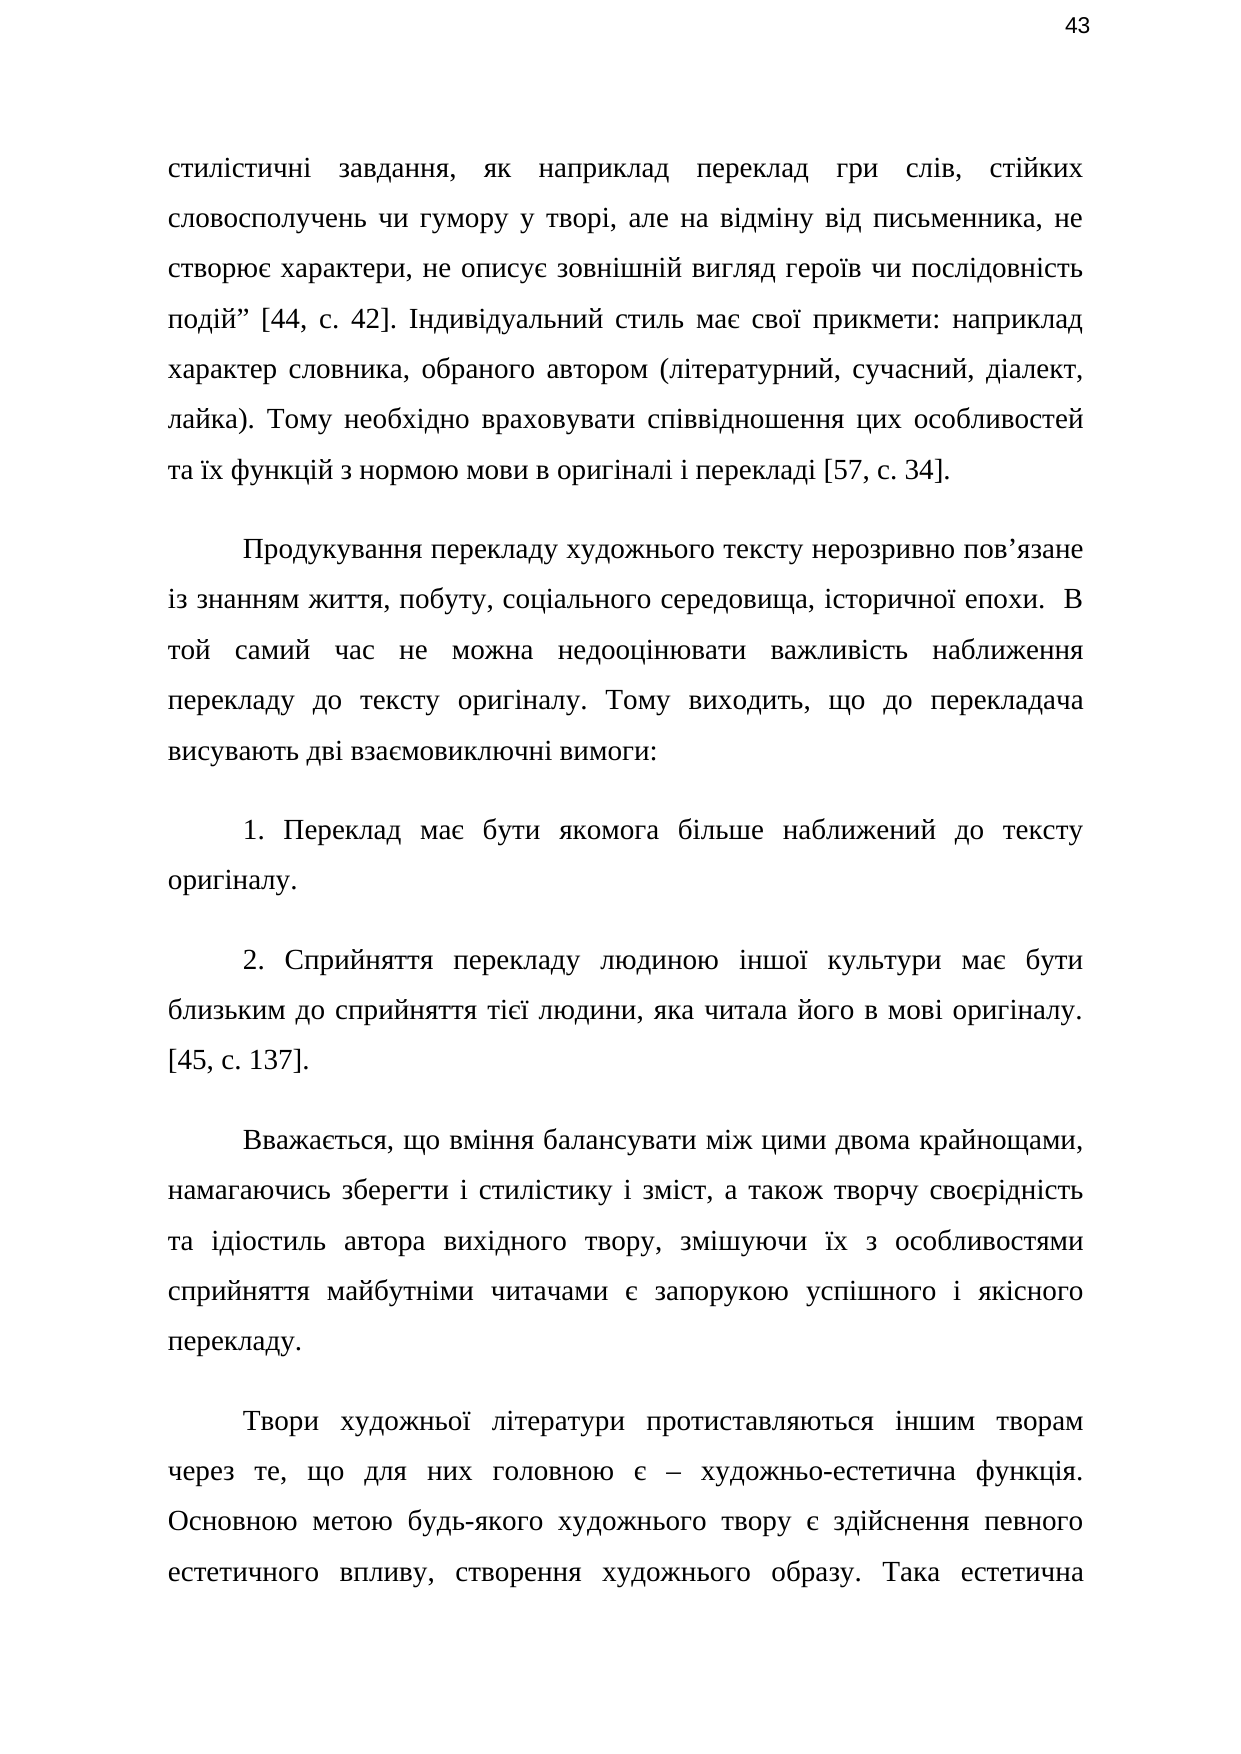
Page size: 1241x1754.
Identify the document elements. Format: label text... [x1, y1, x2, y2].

text 1. Переклад має бути якомога більше наближений до тексту оригіналу. [168, 812, 1084, 896]
text 2. Сприйняття перекладу людиною іншої культури має бути близьким до сприйняття тієї людини, яка читала його в мові оригіналу. [45, c. 137]. [168, 942, 1084, 1076]
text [168, 150, 1084, 485]
text Вважається, що вміння балансувати між цими двома крайнощами, намагаючись зберегти і стилістику і зміст, а також творчу своєрідність та ідіостиль автора вихідного твору, змішуючи їх з особливостями сприйняття майбутніми читачами є запорукою успішного і якісного перекладу. [168, 1122, 1084, 1357]
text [168, 1403, 1084, 1587]
text Продукування перекладу художнього тексту нерозривно пов’язане із знанням життя, побуту, соціального середовища, історичної епохи. В той самий час не можна недооцінювати важливість наближення перекладу до тексту оригіналу. Тому виходить, що до перекладача висувають дві взаємовиключні вимоги: [168, 531, 1084, 766]
